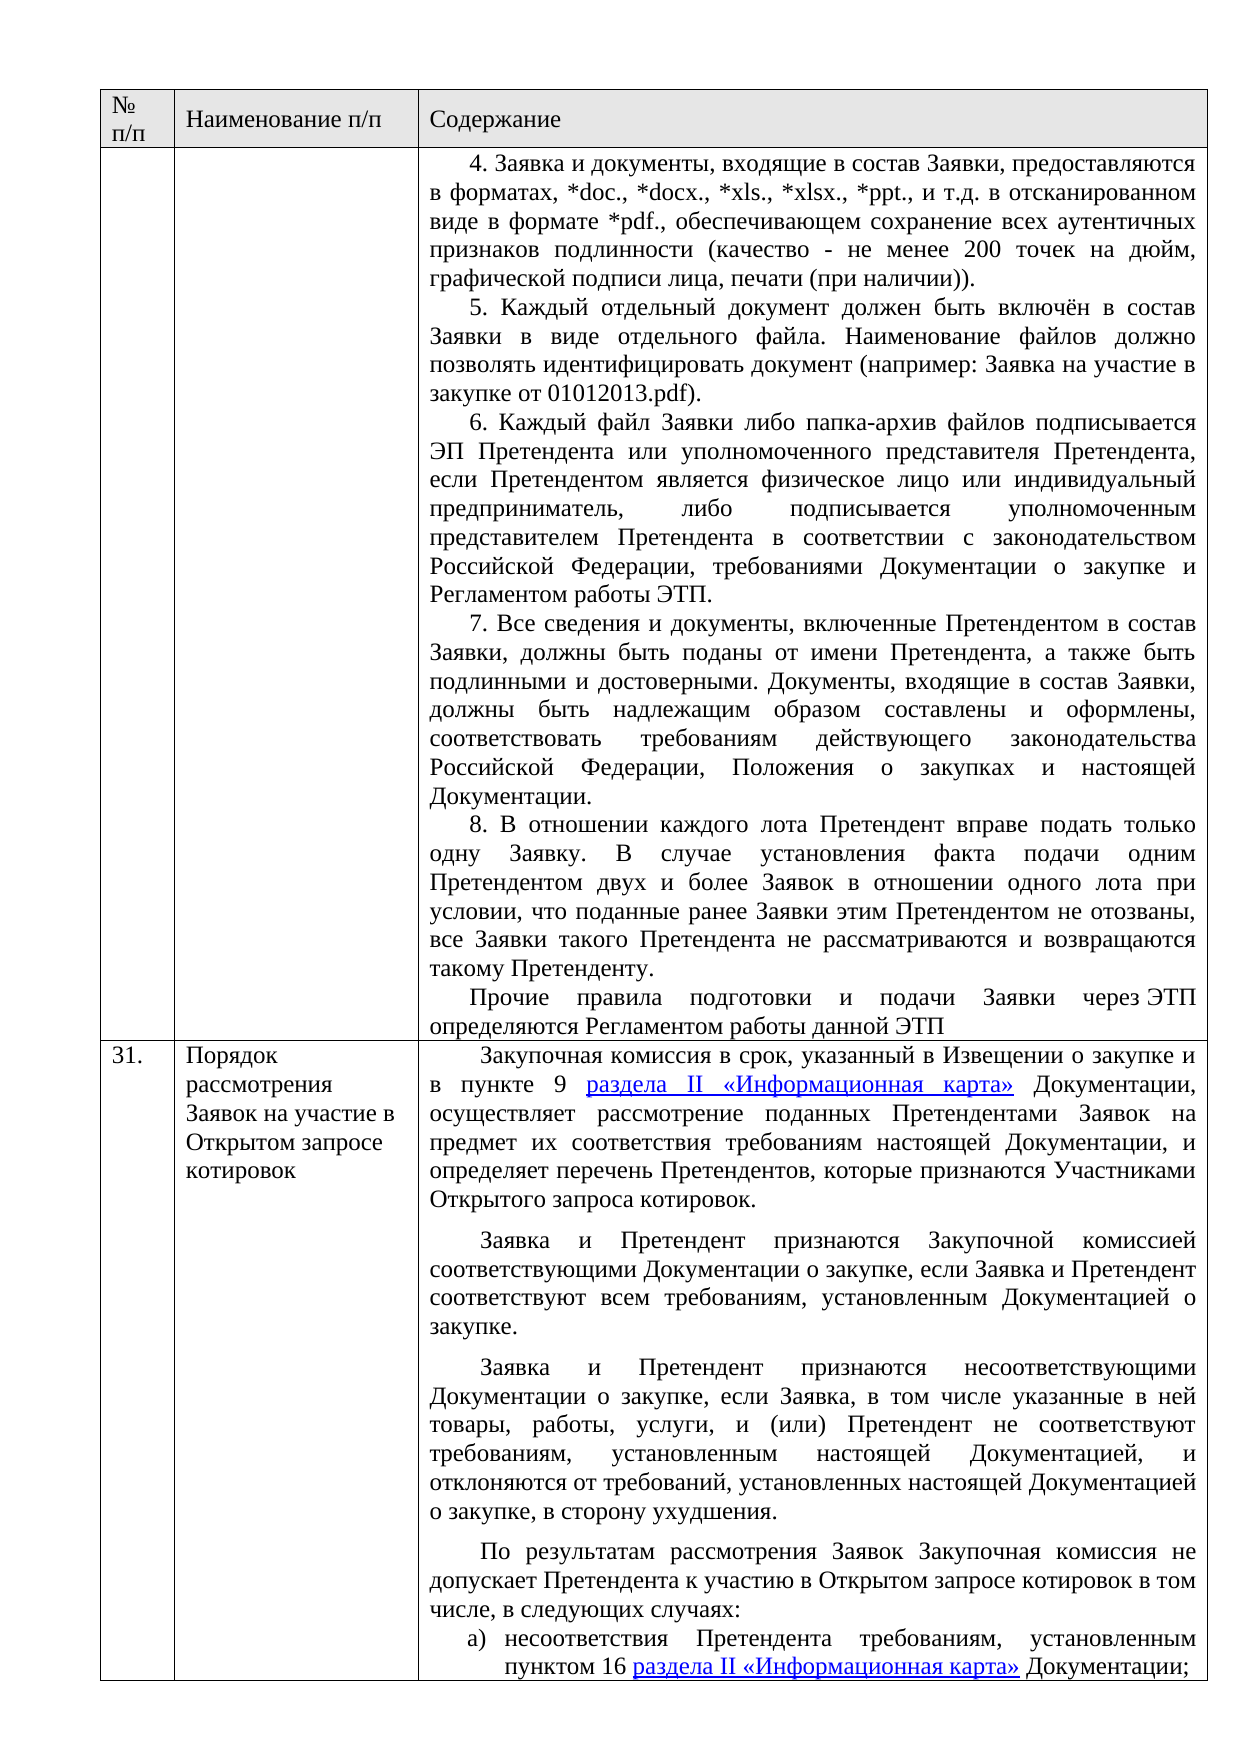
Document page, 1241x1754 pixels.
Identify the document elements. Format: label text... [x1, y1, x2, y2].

table_header № п/п [101, 90, 174, 147]
table_header Содержание [419, 90, 1207, 147]
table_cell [419, 1041, 1207, 1680]
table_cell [419, 148, 1207, 1039]
table_cell [101, 1041, 174, 1680]
table_header Наименование п/п [175, 90, 418, 147]
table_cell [175, 1041, 418, 1680]
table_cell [175, 148, 418, 1039]
table_cell [101, 148, 174, 1039]
